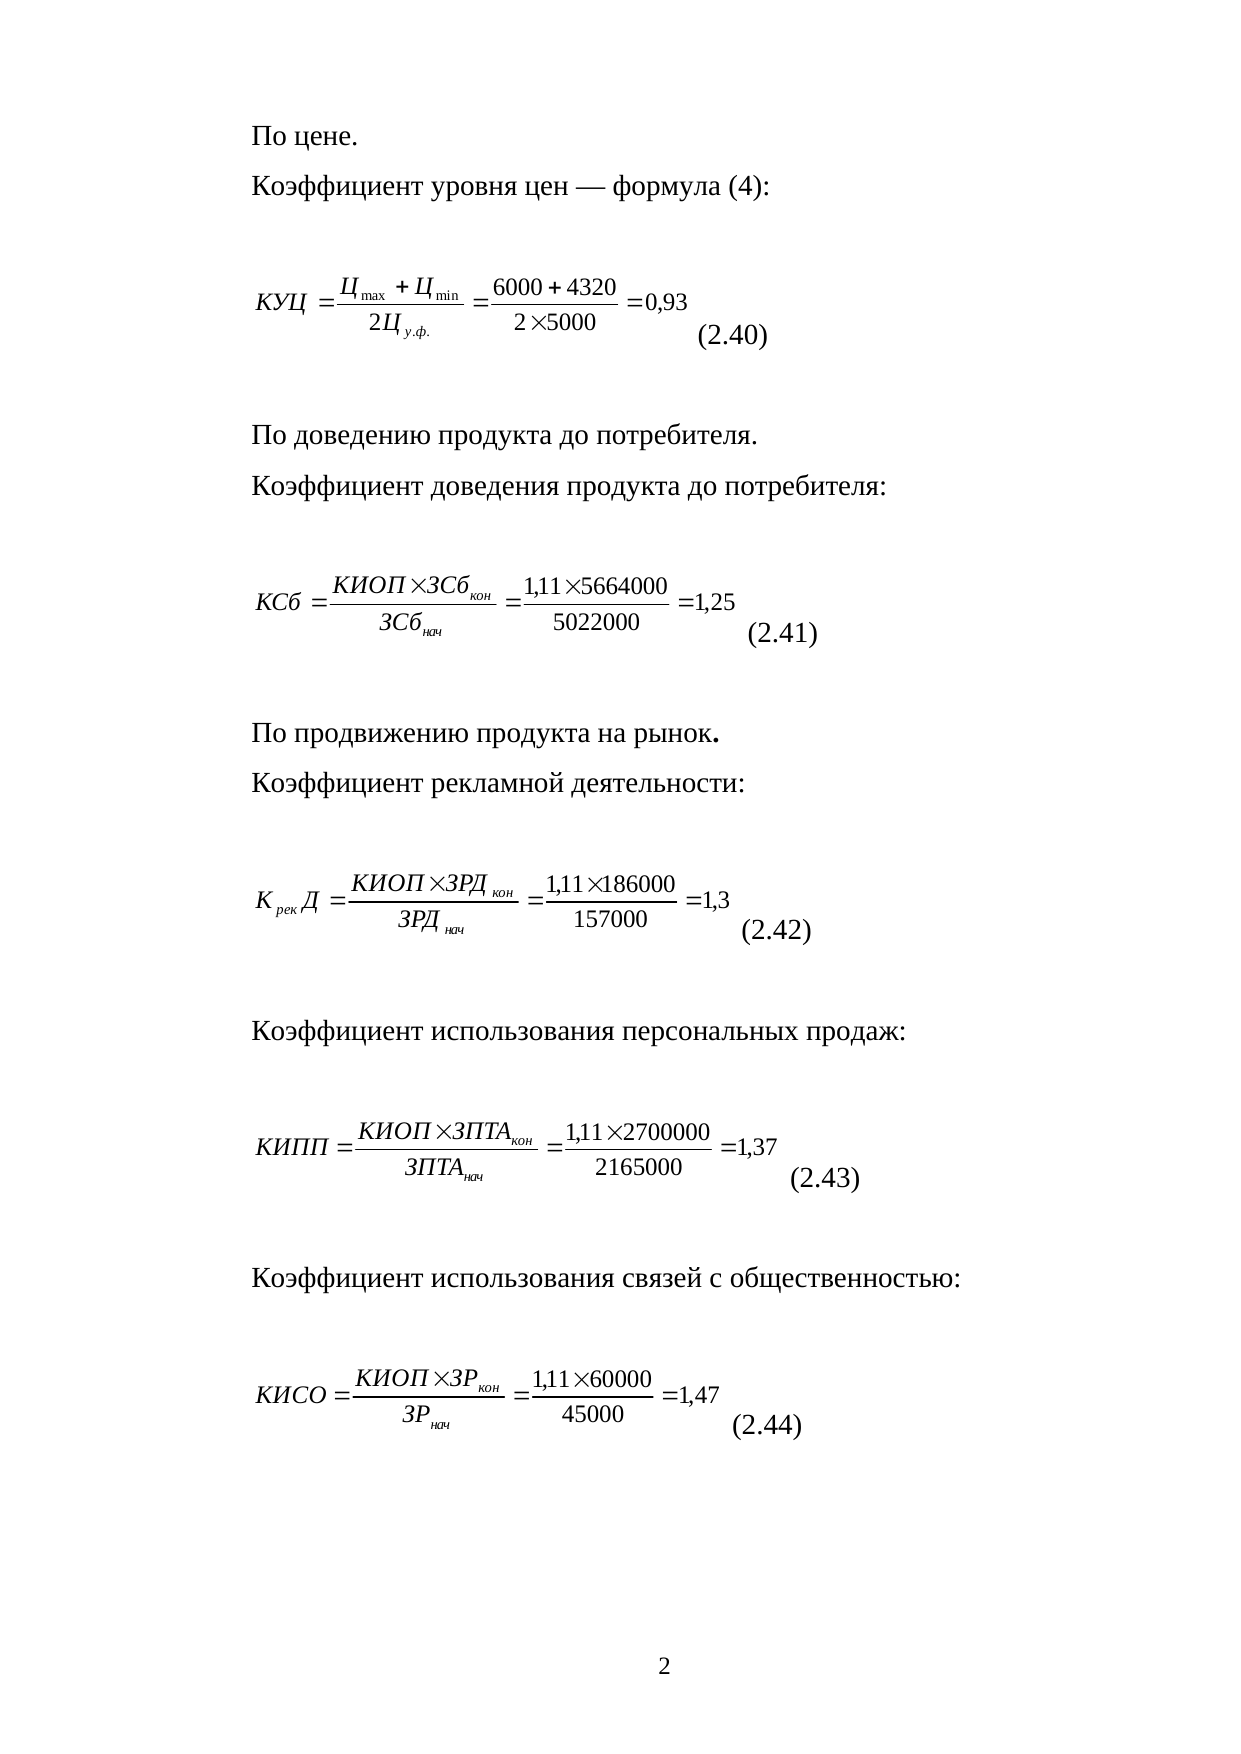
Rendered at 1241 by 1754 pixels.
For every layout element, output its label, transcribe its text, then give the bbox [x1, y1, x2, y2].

text Коэффициент уровня цен — формула (4): [177, 168, 1152, 202]
text (2.40) [177, 269, 1152, 350]
text (2.42) [177, 866, 1152, 946]
text (2.43) [177, 1114, 1152, 1193]
text Коэффициент доведения продукта до потребителя: [177, 468, 1152, 501]
text Коэффициент использования связей с общественностью: [177, 1261, 1152, 1294]
text (2.44) [177, 1361, 1152, 1441]
text Коэффициент использования персональных продаж: [177, 1013, 1152, 1047]
text Коэффициент рекламной деятельности: [177, 766, 1152, 799]
text По продвижению продукта на рынок. [177, 715, 1152, 749]
text По цене. [177, 118, 1152, 152]
text (2.41) [177, 568, 1152, 648]
text По доведению продукта до потребителя. [177, 417, 1152, 451]
